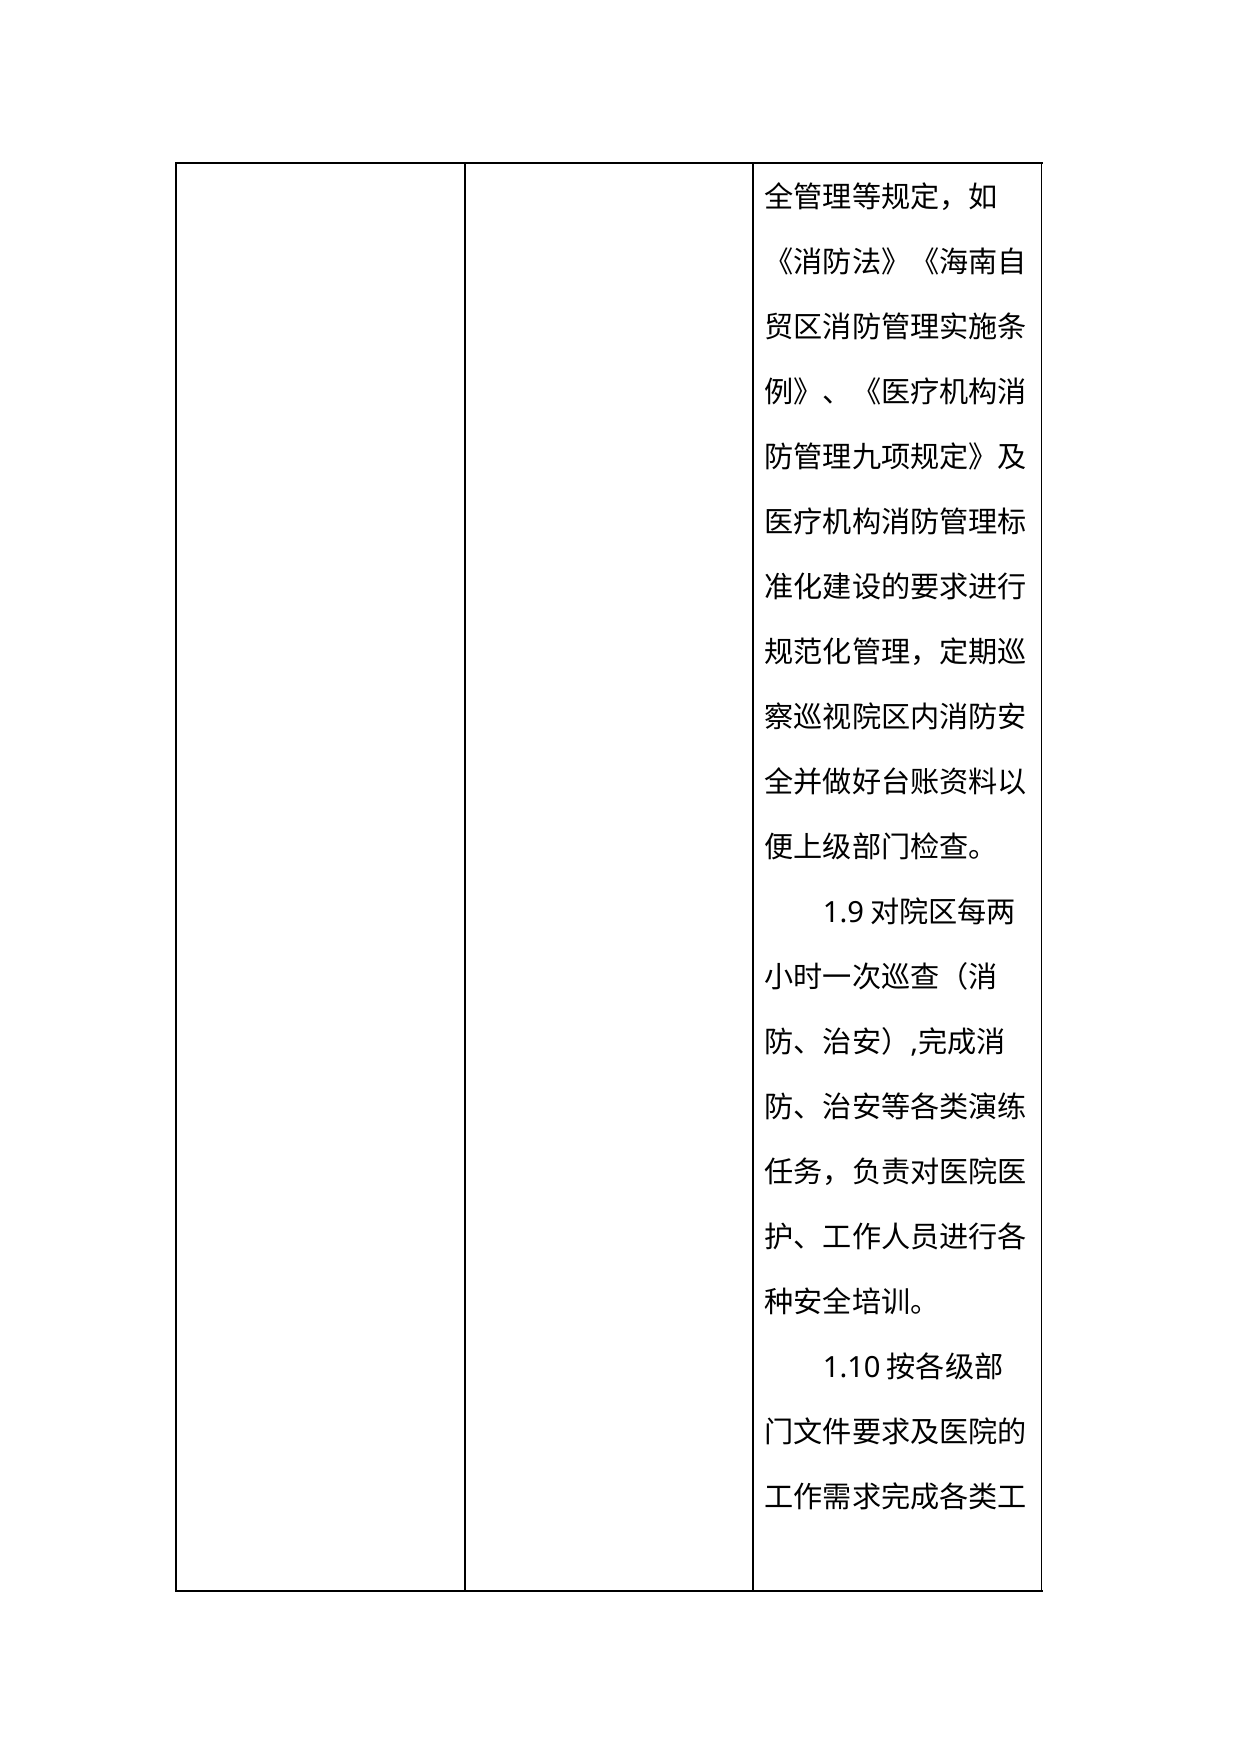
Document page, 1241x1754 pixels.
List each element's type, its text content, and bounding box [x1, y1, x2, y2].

table_cell [466, 164, 752, 1590]
table_cell 1 [177, 164, 464, 1590]
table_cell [754, 164, 1041, 1590]
